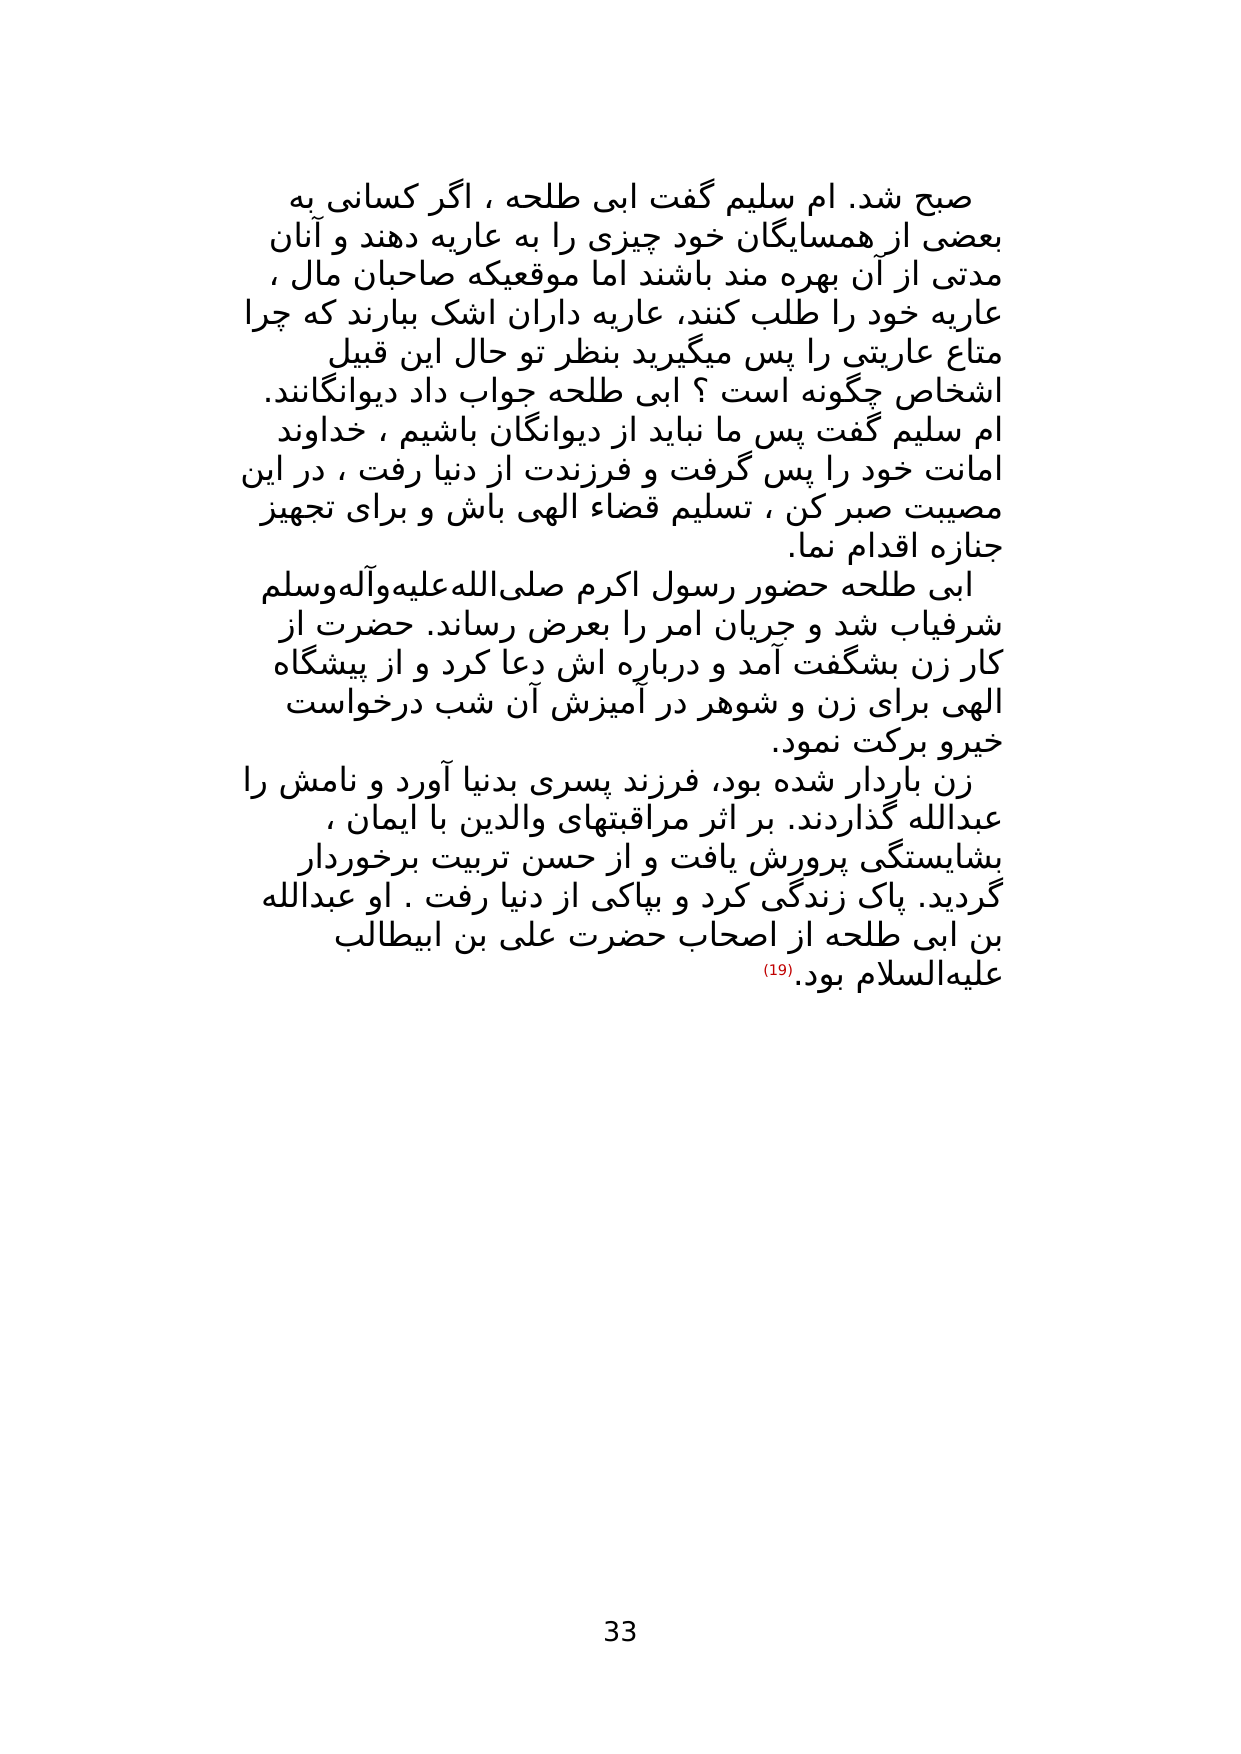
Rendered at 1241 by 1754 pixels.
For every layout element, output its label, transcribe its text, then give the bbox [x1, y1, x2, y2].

text صبح شد. ام سلیم گفت ابی طلحه ، اگر کسانی به بعضی از همسایگان خود چیزی را به عاریه دهند و آنان مدتی از آن بهره مند باشند اما موقعیکه صاحبان مال ، عاریه خود را طلب کنند، عاریه داران اشک ببارند که چرا متاع عاریتی را پس میگیرید بنظر تو حال این قبیل اشخاص چگونه است ؟ ابی طلحه جواب داد دیوانگانند. ام سلیم گفت پس ما نباید از دیوانگان باشیم ، خداوند امانت خود را پس گرفت و فرزندت از دنیا رفت ، در این مصیبت صبر کن ، تسلیم قضاء الهی باش و برای تجهیز جنازه اقدام نما. [236, 177, 1004, 566]
text ابی طلحه حضور رسول اکرم صلى‌الله‌عليه‌وآله‌وسلم شرفیاب شد و جریان امر را بعرض رساند. حضرت از کار زن بشگفت آمد و درباره اش دعا کرد و از پیشگاه الهی برای زن و شوهر در آمیزش آن شب درخواست خیرو برکت نمود. [236, 566, 1004, 760]
text زن باردار شده بود، فرزند پسری بدنیا آورد و نامش را عبدالله گذاردند. بر اثر مراقبتهای والدین با ایمان ، بشایستگی پرورش یافت و از حسن تربیت برخوردار گردید. پاک زندگی کرد و بپاکی از دنیا رفت . او عبدالله بن ابی طلحه از اصحاب حضرت علی بن ابیطالب عليه‌السلام بود.(19) [236, 760, 1004, 993]
